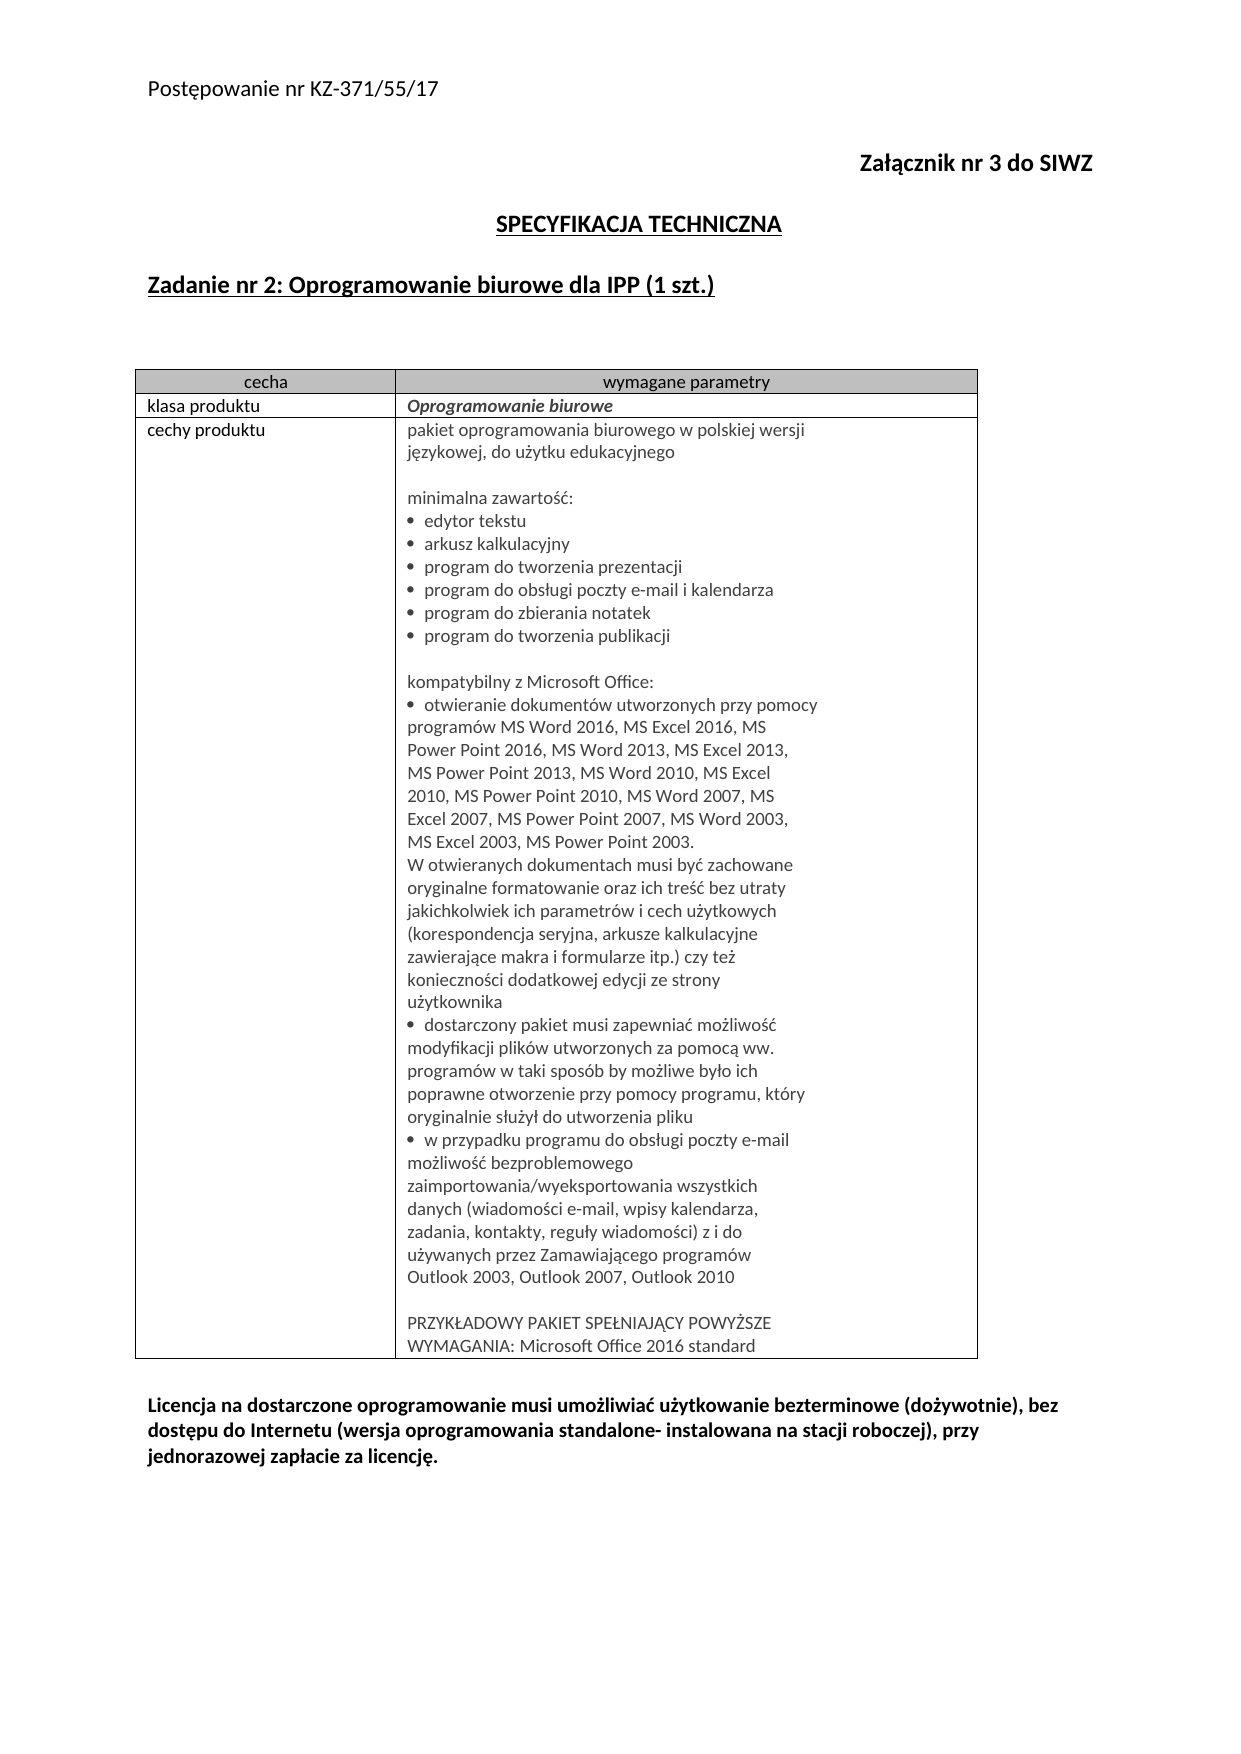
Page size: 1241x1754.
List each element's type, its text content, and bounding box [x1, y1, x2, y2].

table_cell pakiet oprogramowania biurowego w polskiej wersji językowej, do użytku edukacyjnego minimalna zawartość: edytor tekstu arkusz kalkulacyjny program do tworzenia prezentacji program do obsługi poczty e-mail i kalendarza program do zbierania notatek program do tworzenia publikacji kompatybilny z Microsoft Office: otwieranie dokumentów utworzonych przy pomocy programów MS Word 2016, MS Excel 2016, MS Power Point 2016, MS Word 2013, MS Excel 2013, MS Power Point 2013, MS Word 2010, MS Excel 2010, MS Power Point 2010, MS Word 2007, MS Excel 2007, MS Power Point 2007, MS Word 2003, MS Excel 2003, MS Power Point 2003. W otwieranych dokumentach musi być zachowane oryginalne formatowanie oraz ich treść bez utraty jakichkolwiek ich parametrów i cech użytkowych (korespondencja seryjna, arkusze kalkulacyjne zawierające makra i formularze itp.) czy też konieczności dodatkowej edycji ze strony użytkownika dostarczony pakiet musi zapewniać możliwość modyfikacji plików utworzonych za pomocą ww. programów w taki sposób by możliwe było ich poprawne otworzenie przy pomocy programu, który oryginalnie służył do utworzenia pliku w przypadku programu do obsługi poczty e-mail możliwość bezproblemowego zaimportowania/wyeksportowania wszystkich danych (wiadomości e-mail, wpisy kalendarza, zadania, kontakty, reguły wiadomości) z i do używanych przez Zamawiającego programów Outlook 2003, Outlook 2007, Outlook 2010 PRZYKŁADOWY PAKIET SPEŁNIAJĄCY POWYŻSZE WYMAGANIA: Microsoft Office 2016 standard [396, 418, 977, 1357]
table_cell Oprogramowanie biurowe [396, 394, 977, 417]
table_header wymagane parametry [396, 370, 977, 393]
table_cell cechy produktu [136, 418, 395, 1357]
text Licencja na dostarczone oprogramowanie musi umożliwiać użytkowanie bezterminowe (dożywotnie), bez dostępu do Internetu (wersja oprogramowania standalone- instalowana na stacji roboczej), przy jednorazowej zapłacie za licencję. [148, 1392, 1093, 1468]
table_header cecha [136, 370, 395, 393]
text Załącznik nr 3 do SIWZ [148, 148, 1093, 178]
text SPECYFIKACJA TECHNICZNA [185, 209, 1093, 239]
text Zadanie nr 2: Oprogramowanie biurowe dla IPP (1 szt.) [148, 270, 1093, 300]
table_cell klasa produktu [136, 394, 395, 417]
